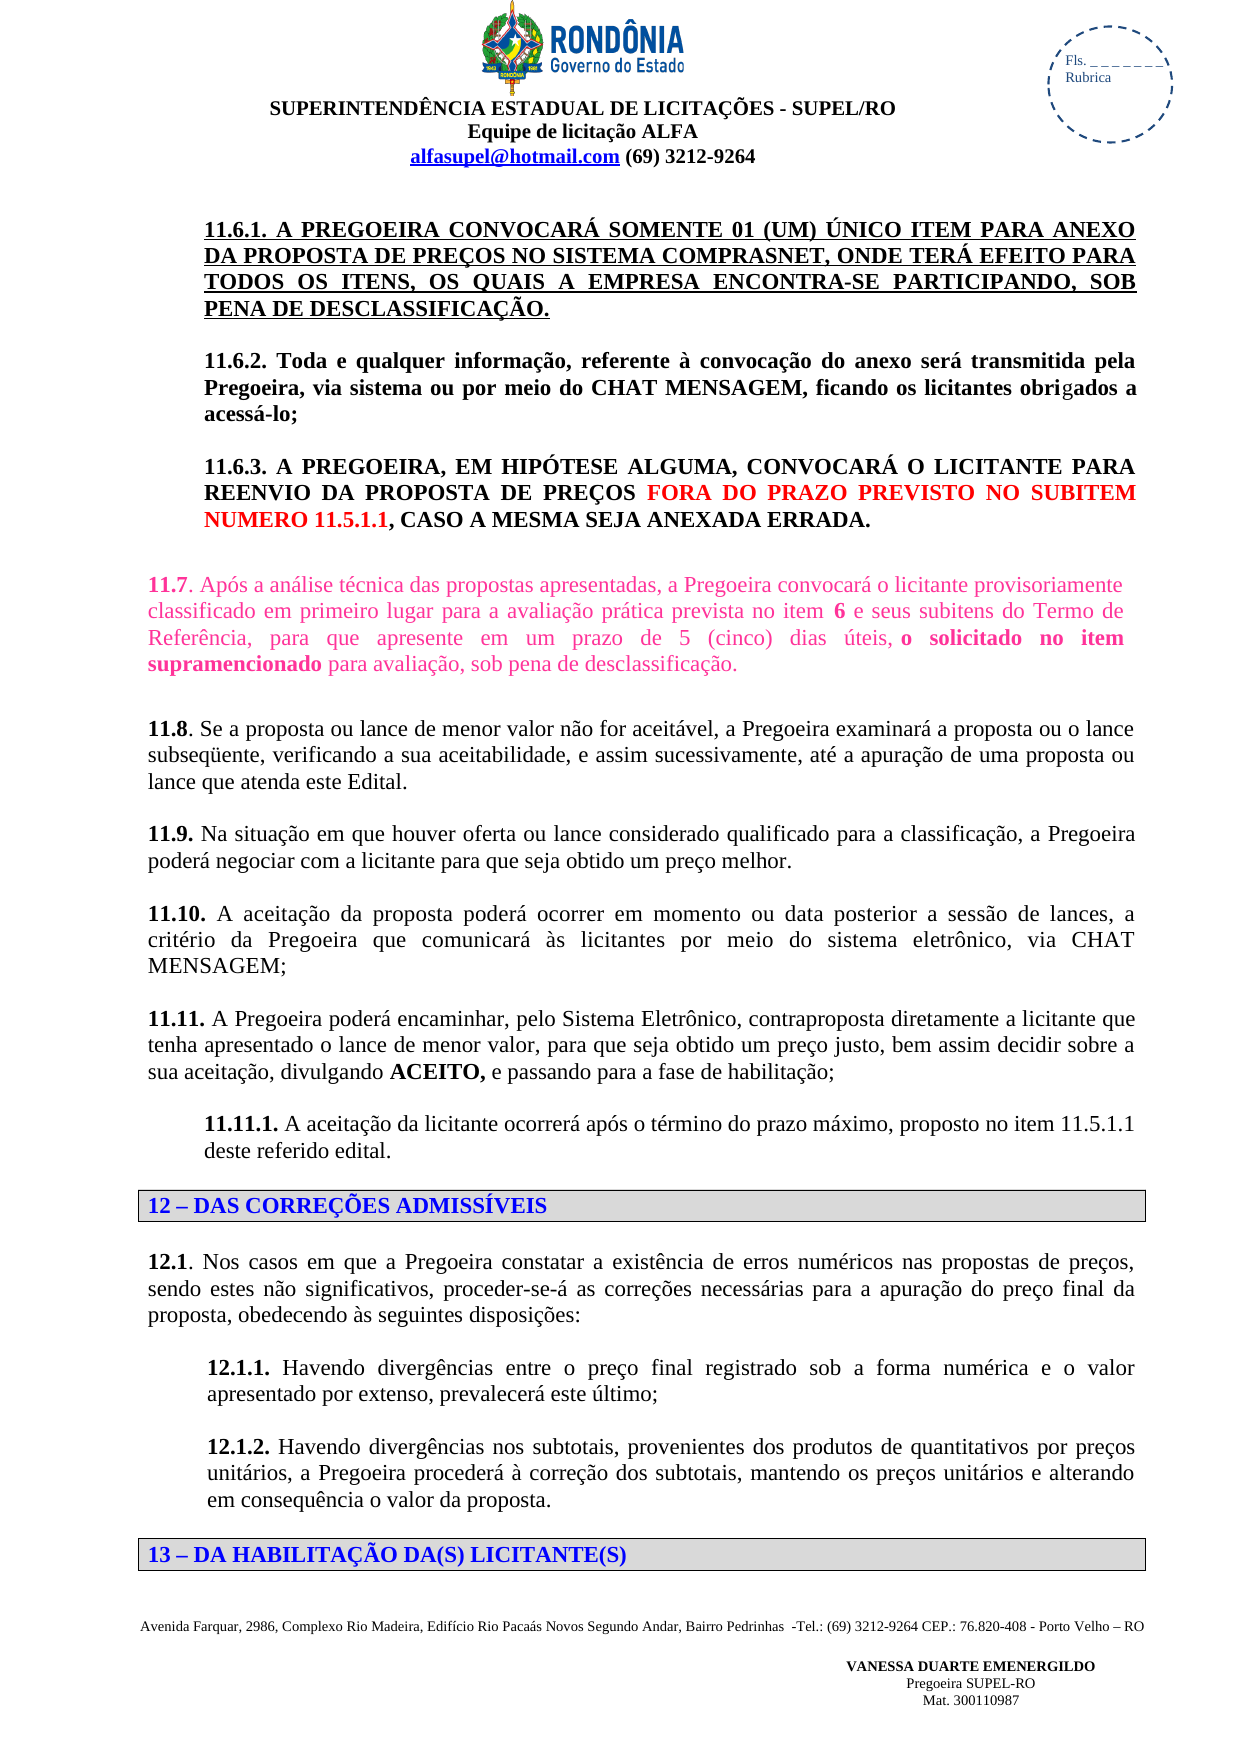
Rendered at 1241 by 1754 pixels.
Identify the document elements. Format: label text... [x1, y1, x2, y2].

text 13 – DA HABILITAÇÃO DA(S) LICITANTE(S) [139, 1539, 1145, 1570]
text 11.9. Na situação em que houver oferta ou lance considerado qualificado para a classificação, a Pregoeira poderá negociar com a licitante para que seja obtido um preço melhor. [148, 821, 1137, 873]
text 11.6.3. A PREGOEIRA, EM HIPÓTESE ALGUMA, CONVOCARÁ O LICITANTE PARA REENVIO DA PROPOSTA DE PREÇOS FORA DO PRAZO PREVISTO NO SUBITEM NUMERO 11.5.1.1, CASO A MESMA SEJA ANEXADA ERRADA. [204, 453, 1137, 532]
text 11.11. A Pregoeira poderá encaminhar, pelo Sistema Eletrônico, contraproposta diretamente a licitante que tenha apresentado o lance de menor valor, para que seja obtido um preço justo, bem assim decidir sobre a sua aceitação, divulgando ACEITO, e passando para a fase de habilitação; [148, 1005, 1137, 1084]
text 12.1.2. Havendo divergências nos subtotais, provenientes dos produtos de quantitativos por preços unitários, a Pregoeira procederá à correção dos subtotais, mantendo os preços unitários e alterando em consequência o valor da proposta. [207, 1433, 1137, 1512]
text 11.6.1. A PREGOEIRA CONVOCARÁ SOMENTE 01 (UM) ÚNICO ITEM PARA ANEXO DA PROPOSTA DE PREÇOS NO SISTEMA COMPRASNET, ONDE TERÁ EFEITO PARA TODOS OS ITENS, OS QUAIS A EMPRESA ENCONTRA-SE PARTICIPANDO, SOB PENA DE DESCLASSIFICAÇÃO. [204, 293, 1137, 321]
picture [481, 0, 684, 96]
text 11.6.1. A PREGOEIRA CONVOCARÁ SOMENTE 01 (UM) ÚNICO ITEM PARA ANEXO DA PROPOSTA DE PREÇOS NO SISTEMA COMPRASNET, ONDE TERÁ EFEITO PARA TODOS OS ITENS, OS QUAIS A EMPRESA ENCONTRA-SE PARTICIPANDO, SOB PENA DE DESCLASSIFICAÇÃO. [204, 216, 1137, 291]
text 11.7. Após a análise técnica das propostas apresentadas, a Pregoeira convocará o licitante provisoriamente classificado em primeiro lugar para a avaliação prática prevista no item 6 e seus subitens do Termo de Referência, para que apresente em um prazo de 5 (cinco) dias úteis, o solicitado no item supramencionado para avaliação, sob pena de desclassificação. [148, 571, 1124, 676]
text 11.11.1. A aceitação da licitante ocorrerá após o término do prazo máximo, proposto no item 11.5.1.1 deste referido edital. [204, 1110, 1137, 1163]
text 12.1. Nos casos em que a Pregoeira constatar a existência de erros numéricos nas propostas de preços, sendo estes não significativos, proceder-se-á as correções necessárias para a apuração do preço final da proposta, obedecendo às seguintes disposições: [148, 1248, 1137, 1327]
text 11.6.2. Toda e qualquer informação, referente à convocação do anexo será transmitida pela Pregoeira, via sistema ou por meio do CHAT MENSAGEM, ficando os licitantes obrigados a acessá-lo; [204, 347, 1137, 427]
text 12 – DAS CORREÇÕES ADMISSÍVEIS [139, 1191, 1145, 1221]
text 11.10. A aceitação da proposta poderá ocorrer em momento ou data posterior a sessão de lances, a critério da Pregoeira que comunicará às licitantes por meio do sistema eletrônico, via CHAT MENSAGEM; [148, 899, 1137, 979]
text 11.8. Se a proposta ou lance de menor valor não for aceitável, a Pregoeira examinará a proposta ou o lance subseqüente, verificando a sua aceitabilidade, e assim sucessivamente, até a apuração de uma proposta ou lance que atenda este Edital. [148, 715, 1137, 794]
text 12.1.1. Havendo divergências entre o preço final registrado sob a forma numérica e o valor apresentado por extenso, prevalecerá este último; [207, 1354, 1137, 1407]
